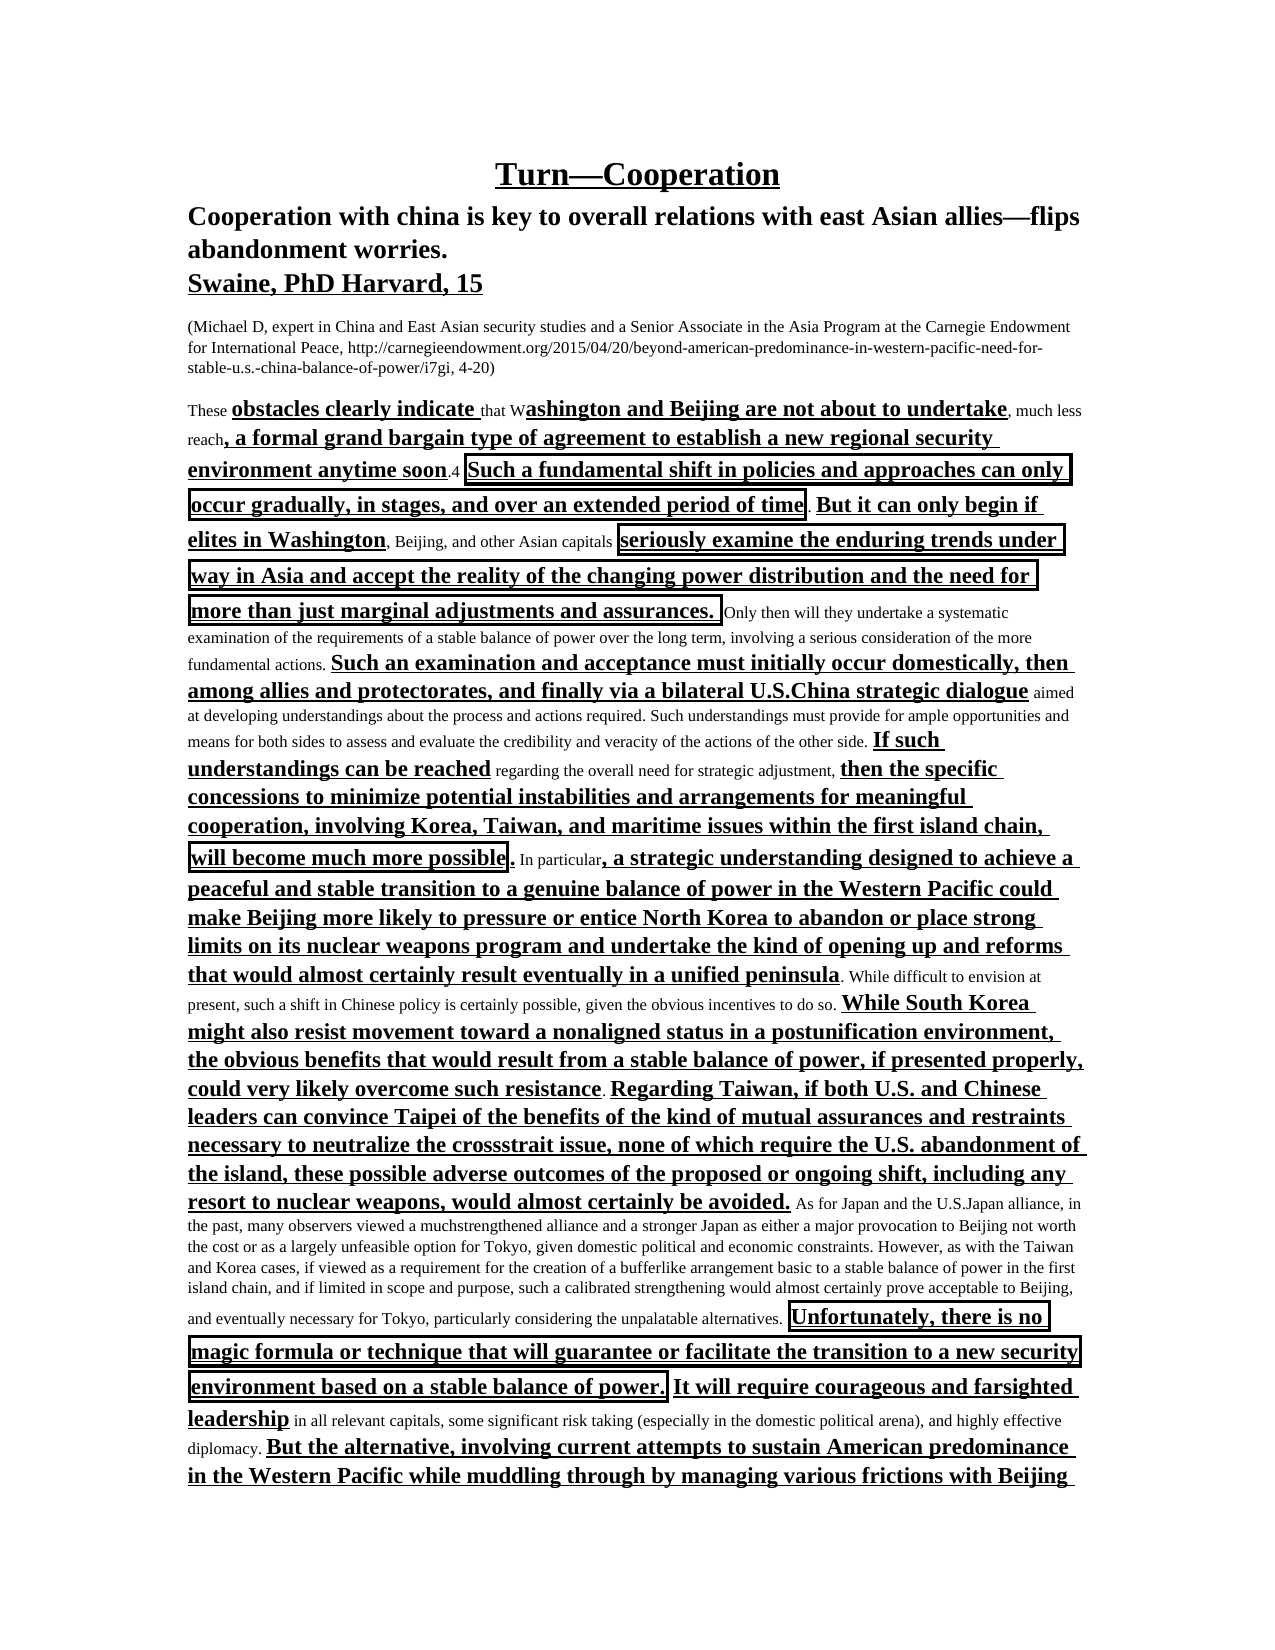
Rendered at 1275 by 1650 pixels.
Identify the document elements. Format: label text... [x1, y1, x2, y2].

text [187, 1155, 1087, 1488]
text Swaine, PhD Harvard, 15 [187, 267, 1087, 298]
subtitle Cooperation with china is key to overall relations with east Asian allies—flips abandonment worries. [187, 200, 1087, 264]
text (Michael D, expert in China and East Asian security studies and a Senior Associate in the Asia Program at the Carnegie Endowment for International Peace, http://carnegieendowment.org/2015/04/20/beyond-american-predominance-in-western-pacific-need-for-stable-u.s.-china-balance-of-power/i7gi, 4-20) [187, 317, 1087, 377]
subtitle Turn—Cooperation [187, 154, 1087, 192]
